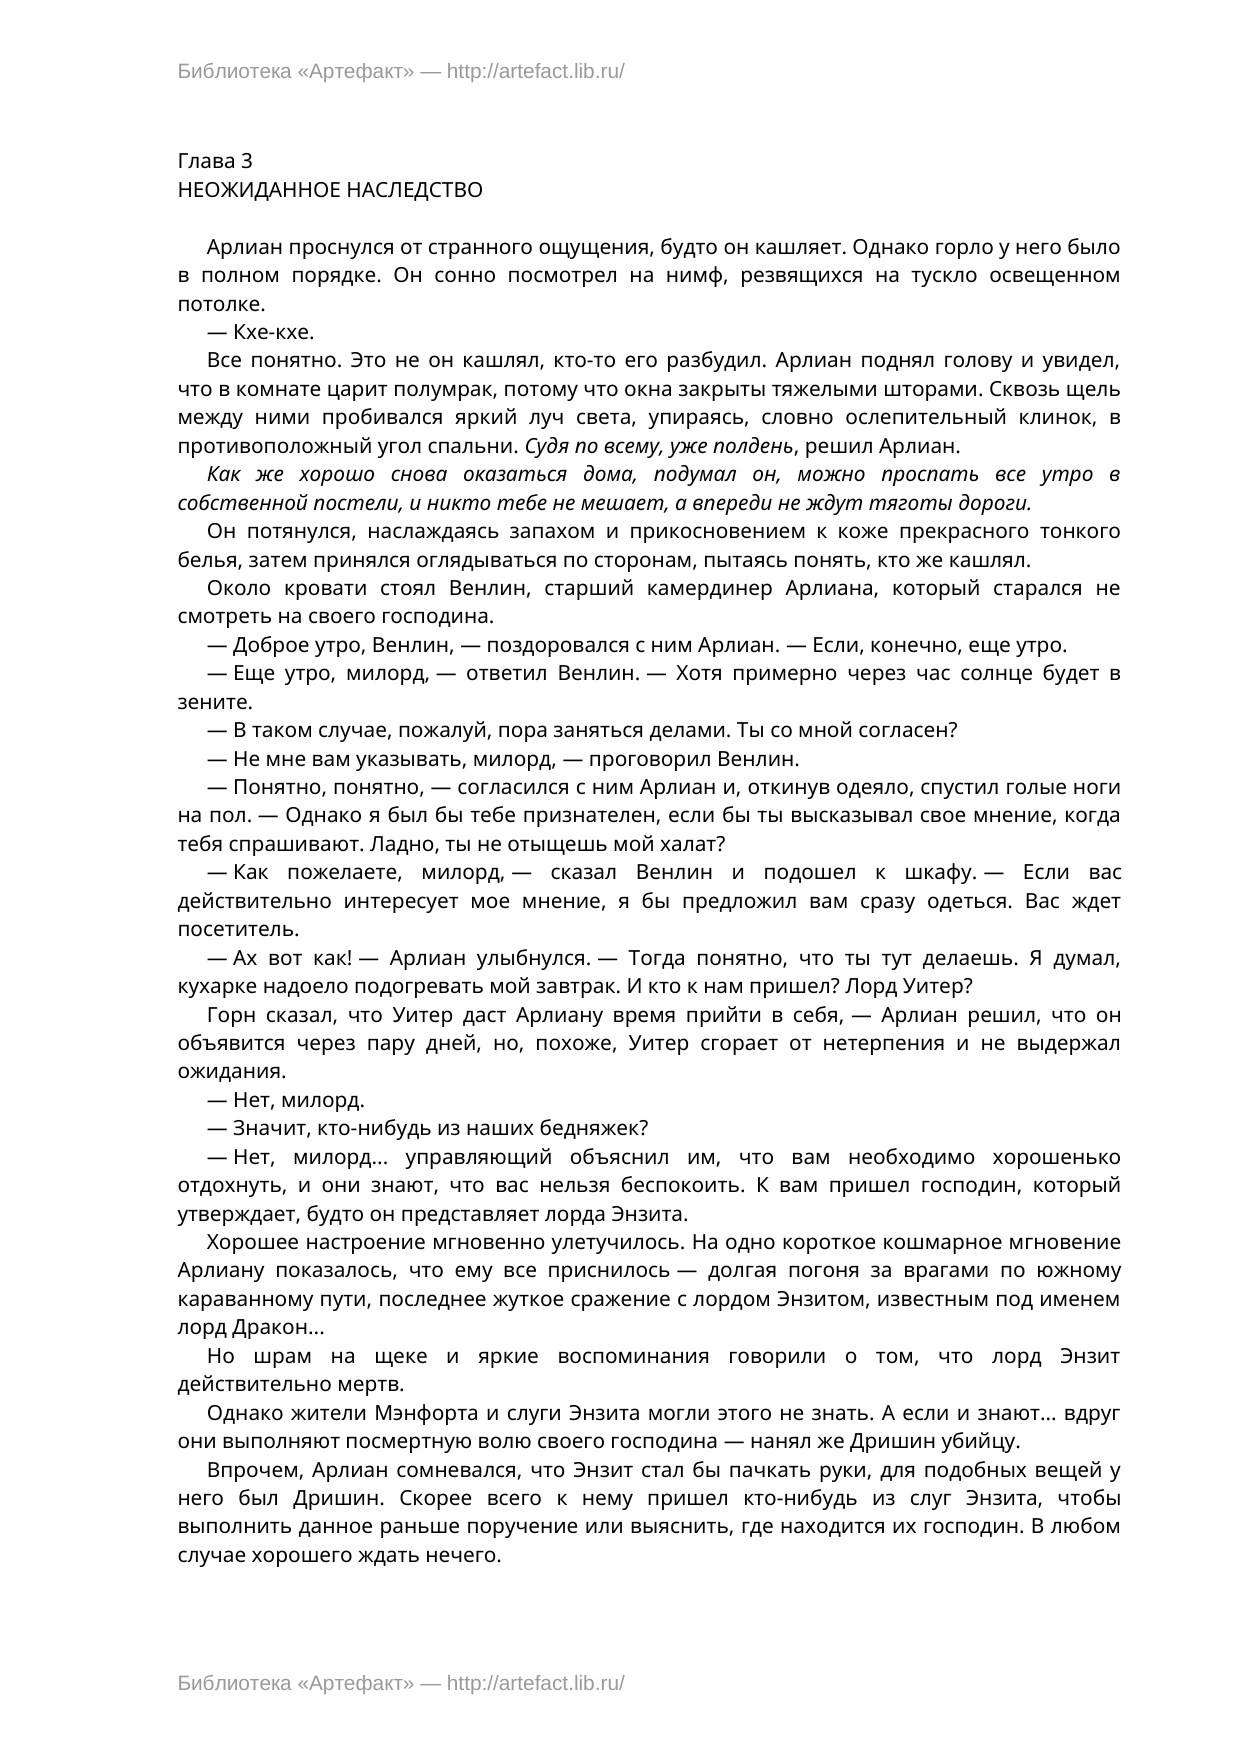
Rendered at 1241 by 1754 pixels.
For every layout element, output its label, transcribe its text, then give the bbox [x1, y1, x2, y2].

text — Нет, милорд. [177, 1085, 1122, 1113]
text — Понятно, понятно, — согласился с ним Арлиан и, откинув одеяло, спустил голые ноги на пол. — Однако я был бы тебе признателен, если бы ты высказывал свое мнение, когда тебя спрашивают. Ладно, ты не отыщешь мой халат? [177, 772, 1122, 857]
text Арлиан проснулся от странного ощущения, будто он кашляет. Однако горло у него было в полном порядке. Он сонно посмотрел на нимф, резвящихся на тускло освещенном потолке. [177, 232, 1122, 317]
subtitle Глава 3 [177, 147, 1122, 175]
text — Значит, кто-нибудь из наших бедняжек? [177, 1113, 1122, 1142]
text — В таком случае, пожалуй, пора заняться делами. Ты со мной согласен? [177, 715, 1122, 744]
text Все понятно. Это не он кашлял, кто-то его разбудил. Арлиан поднял голову и увидел, что в комнате царит полумрак, потому что окна закрыты тяжелыми шторами. Сквозь щель между ними пробивался яркий луч света, упираясь, словно ослепительный клинок, в противоположный угол спальни. Судя по всему, уже полдень, решил Арлиан. [177, 346, 1122, 459]
text — Не мне вам указывать, милорд, — проговорил Венлин. [177, 744, 1122, 772]
text Он потянулся, наслаждаясь запахом и прикосновением к коже прекрасного тонкого белья, затем принялся оглядываться по сторонам, пытаясь понять, кто же кашлял. [177, 516, 1122, 573]
text — Как пожелаете, милорд, — сказал Венлин и подошел к шкафу. — Если вас действительно интересует мое мнение, я бы предложил вам сразу одеться. Вас ждет посетитель. [177, 857, 1122, 943]
subtitle НЕОЖИДАННОЕ НАСЛЕДСТВО [177, 175, 1122, 203]
text — Доброе утро, Венлин, — поздоровался с ним Арлиан. — Если, конечно, еще утро. [177, 630, 1122, 658]
text Около кровати стоял Венлин, старший камердинер Арлиана, который старался не смотреть на своего господина. [177, 573, 1122, 630]
text Впрочем, Арлиан сомневался, что Энзит стал бы пачкать руки, для подобных вещей у него был Дришин. Скорее всего к нему пришел кто-нибудь из слуг Энзита, чтобы выполнить данное раньше поручение или выяснить, где находится их господин. В любом случае хорошего ждать нечего. [177, 1455, 1122, 1568]
text — Кхе-кхе. [177, 317, 1122, 346]
text Однако жители Мэнфорта и слуги Энзита могли этого не знать. А если и знают... вдруг они выполняют посмертную волю своего господина — нанял же Дришин убийцу. [177, 1398, 1122, 1455]
text — Еще утро, милорд, — ответил Венлин. — Хотя примерно через час солнце будет в зените. [177, 658, 1122, 715]
text Как же хорошо снова оказаться дома, подумал он, можно проспать все утро в собственной постели, и никто тебе не мешает, а впереди не ждут тяготы дороги. [177, 459, 1122, 516]
text Но шрам на щеке и яркие воспоминания говорили о том, что лорд Энзит действительно мертв. [177, 1341, 1122, 1398]
text Хорошее настроение мгновенно улетучилось. На одно короткое кошмарное мгновение Арлиану показалось, что ему все приснилось — долгая погоня за врагами по южному караванному пути, последнее жуткое сражение с лордом Энзитом, известным под именем лорд Дракон... [177, 1227, 1122, 1341]
text — Нет, милорд... управляющий объяснил им, что вам необходимо хорошенько отдохнуть, и они знают, что вас нельзя беспокоить. К вам пришел господин, который утверждает, будто он представляет лорда Энзита. [177, 1142, 1122, 1227]
text — Ах вот как! — Арлиан улыбнулся. — Тогда понятно, что ты тут делаешь. Я думал, кухарке надоело подогревать мой завтрак. И кто к нам пришел? Лорд Уитер? [177, 943, 1122, 1000]
text Горн сказал, что Уитер даст Арлиану время прийти в себя, — Арлиан решил, что он объявится через пару дней, но, похоже, Уитер сгорает от нетерпения и не выдержал ожидания. [177, 1000, 1122, 1085]
